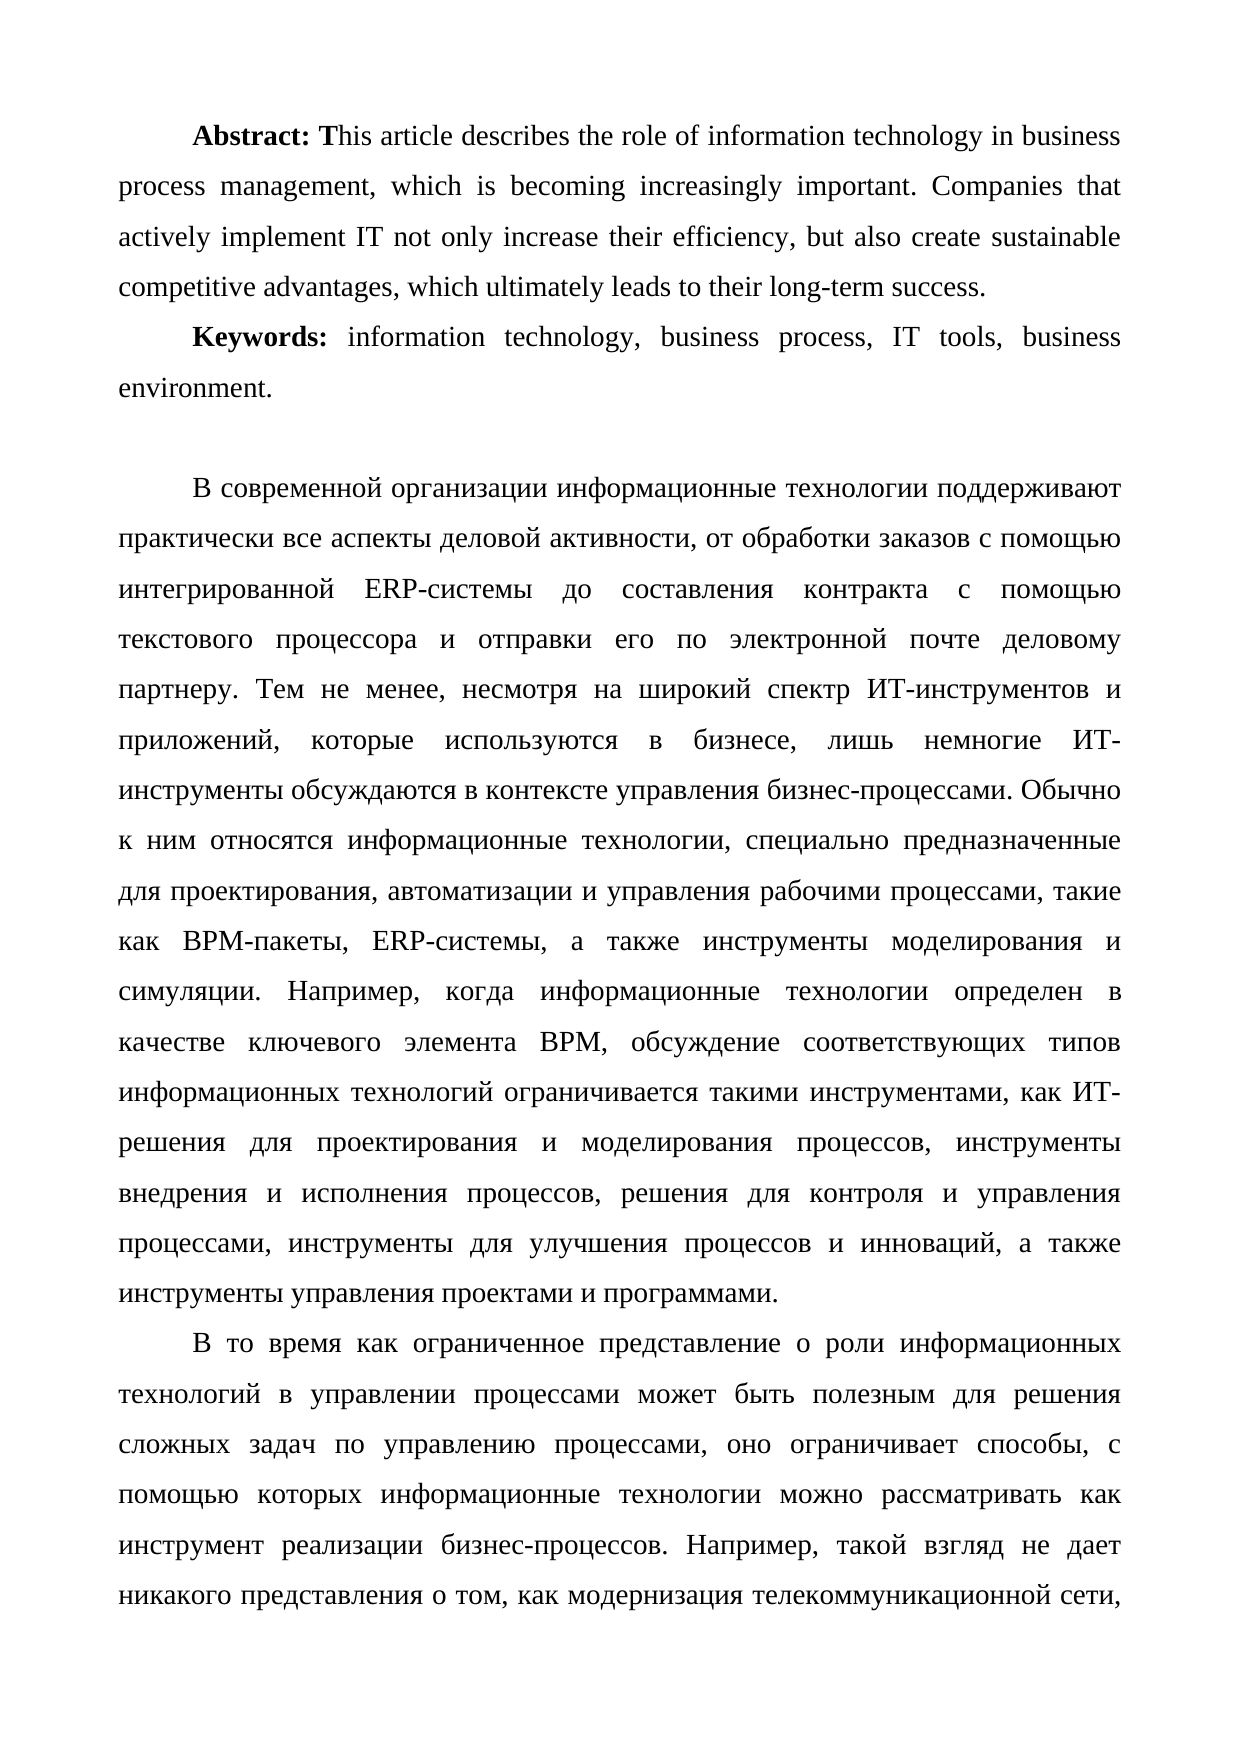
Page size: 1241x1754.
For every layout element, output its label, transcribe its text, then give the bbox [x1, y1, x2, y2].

text В современной организации информационные технологии поддерживают практически все аспекты деловой активности, от обработки заказов с помощью интегрированной ERP-системы до составления контракта с помощью текстового процессора и отправки его по электронной почте деловому партнеру. Тем не менее, несмотря на широкий спектр ИТ-инструментов и приложений, которые используются в бизнесе, лишь немногие ИТ-инструменты обсуждаются в контексте управления бизнес-процессами. Обычно к ним относятся информационные технологии, специально предназначенные для проектирования, автоматизации и управления рабочими процессами, такие как BPM-пакеты, ERP-системы, а также инструменты моделирования и симуляции. Например, когда информационные технологии определен в качестве ключевого элемента BPM, обсуждение соответствующих типов информационных технологий ограничивается такими инструментами, как ИТ-решения для проектирования и моделирования процессов, инструменты внедрения и исполнения процессов, решения для контроля и управления процессами, инструменты для улучшения процессов и инноваций, а также инструменты управления проектами и программами. [118, 470, 1122, 1309]
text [118, 1326, 1122, 1611]
text Keywords: information technology, business process, IT tools, business environment. [118, 319, 1122, 403]
text Abstract: This article describes the role of information technology in business process management, which is becoming increasingly important. Companies that actively implement IT not only increase their efficiency, but also create sustainable competitive advantages, which ultimately leads to their long-term success. [118, 118, 1122, 303]
